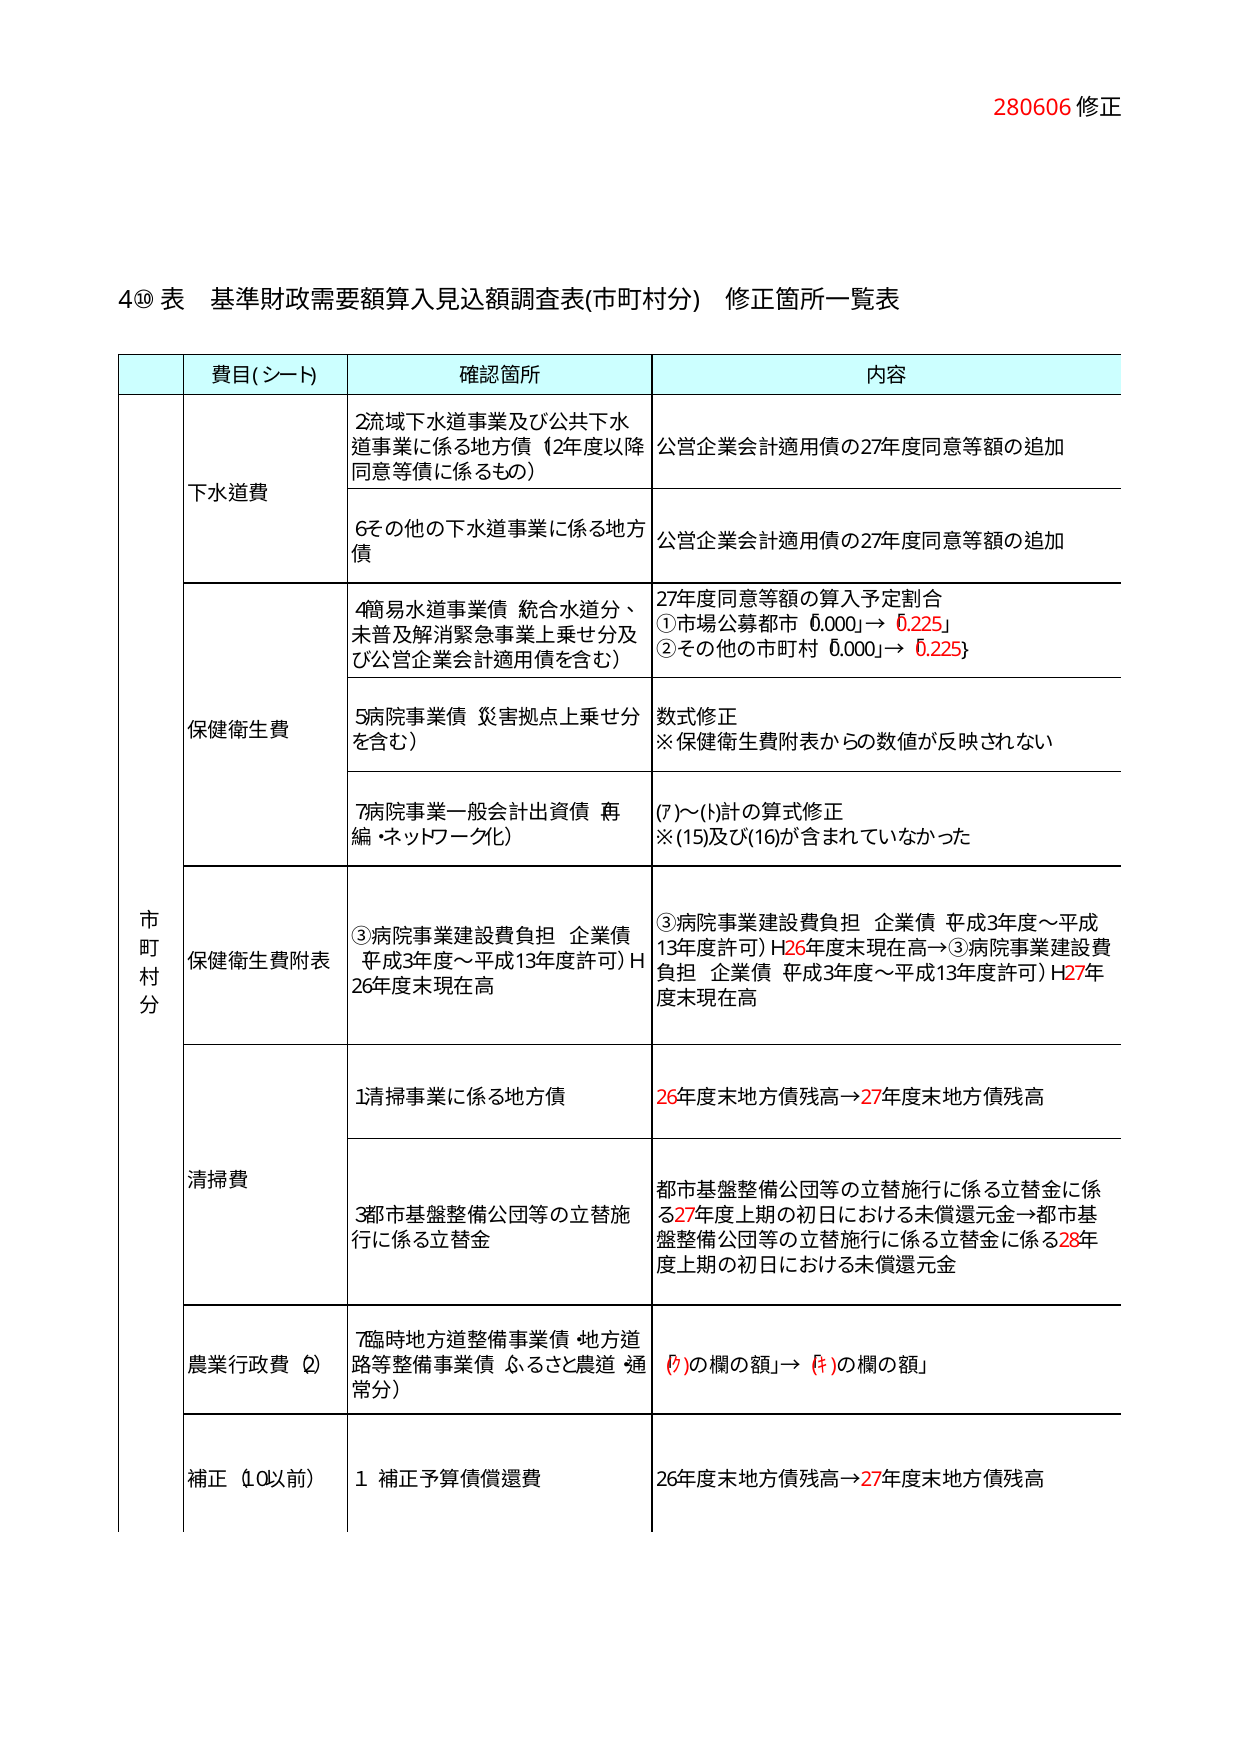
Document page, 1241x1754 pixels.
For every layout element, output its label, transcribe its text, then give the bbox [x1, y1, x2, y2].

text 4⑩表 基準財政需要額算入見込額調査表(市町村分) 修正箇所一覧表 [118, 279, 1122, 316]
